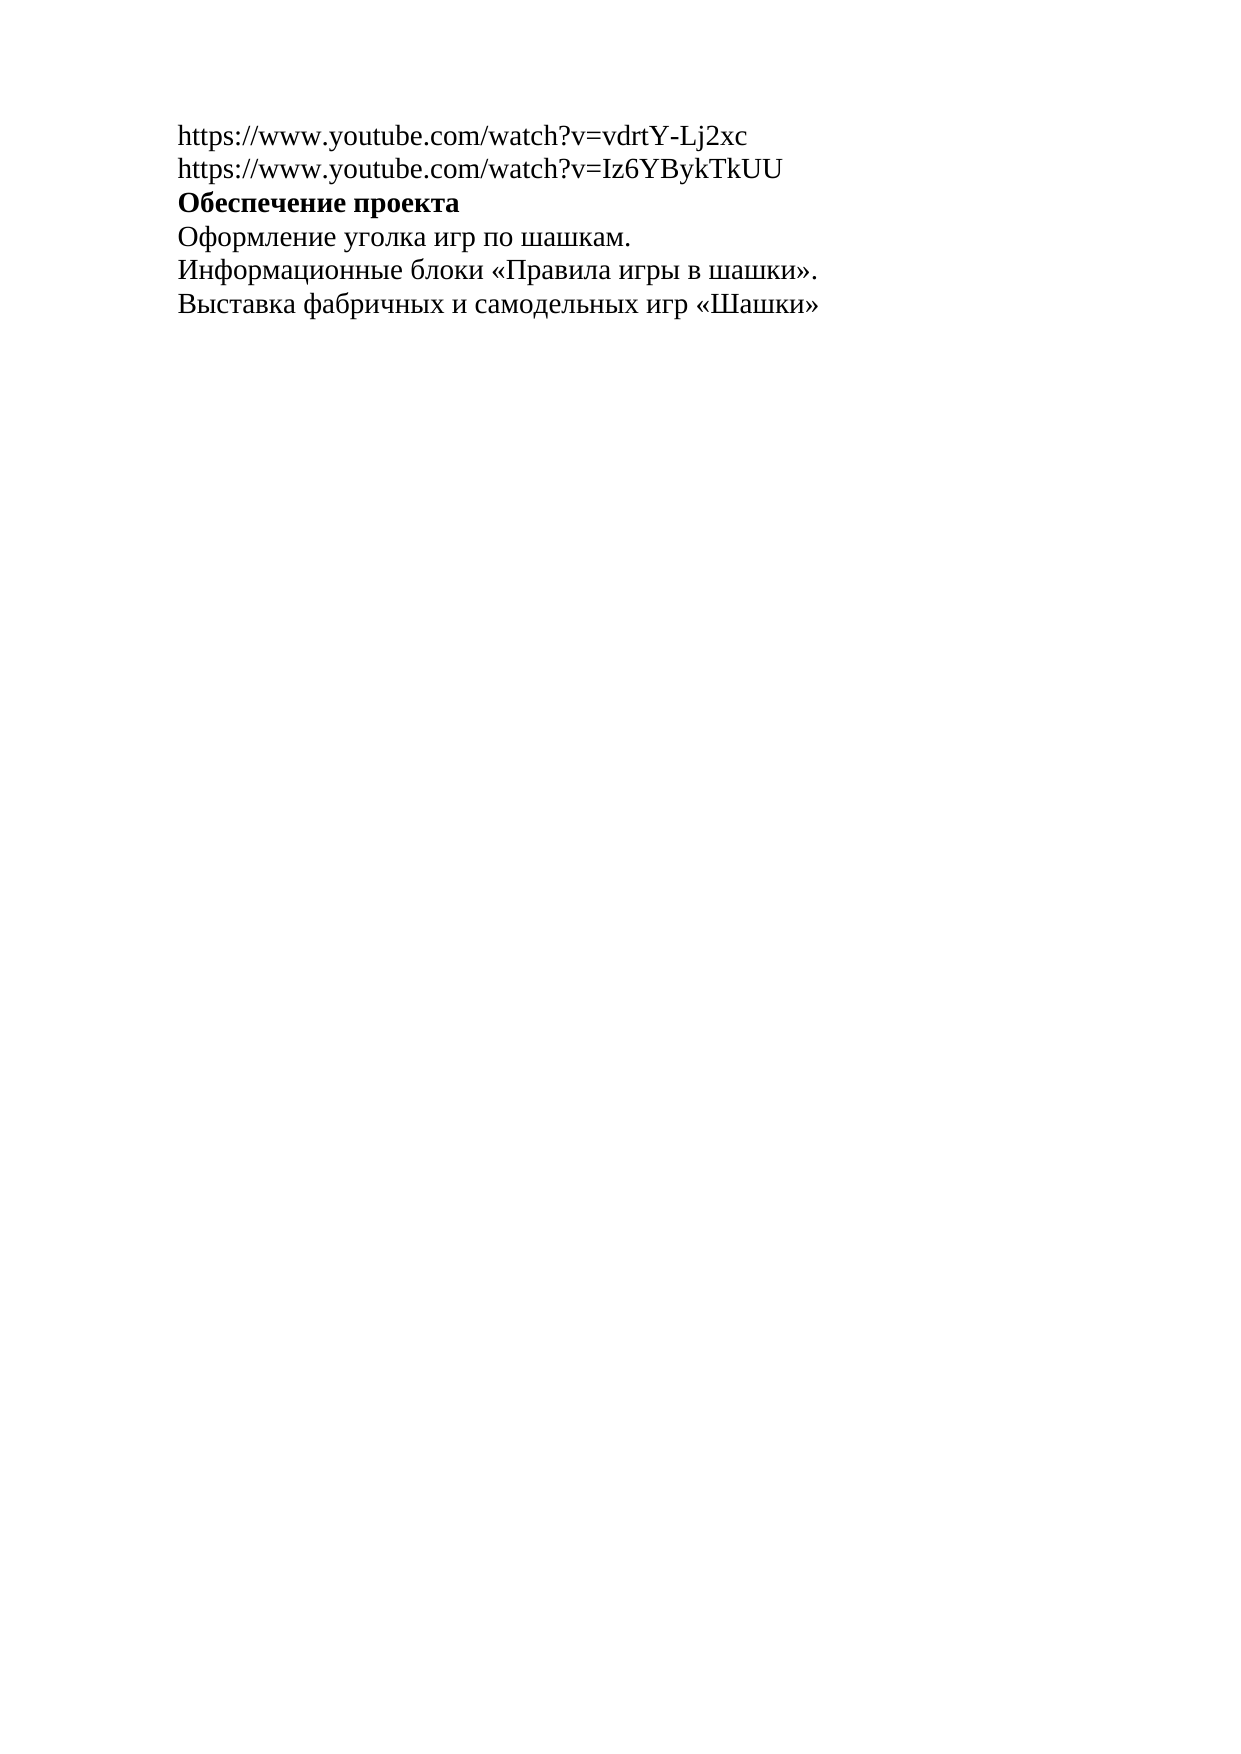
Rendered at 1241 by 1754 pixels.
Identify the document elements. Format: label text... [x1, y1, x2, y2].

text https://www.youtube.com/watch?v=Iz6YBykTkUU [177, 152, 1152, 185]
text https://www.youtube.com/watch?v=vdrtY-Lj2xc [177, 118, 1152, 152]
text Оформление уголка игр по шашкам. [177, 219, 1152, 252]
text Обеспечение проекта [177, 185, 1152, 219]
text Выставка фабричных и самодельных игр «Шашки» [177, 286, 1152, 319]
text Информационные блоки «Правила игры в шашки». [177, 252, 1152, 286]
